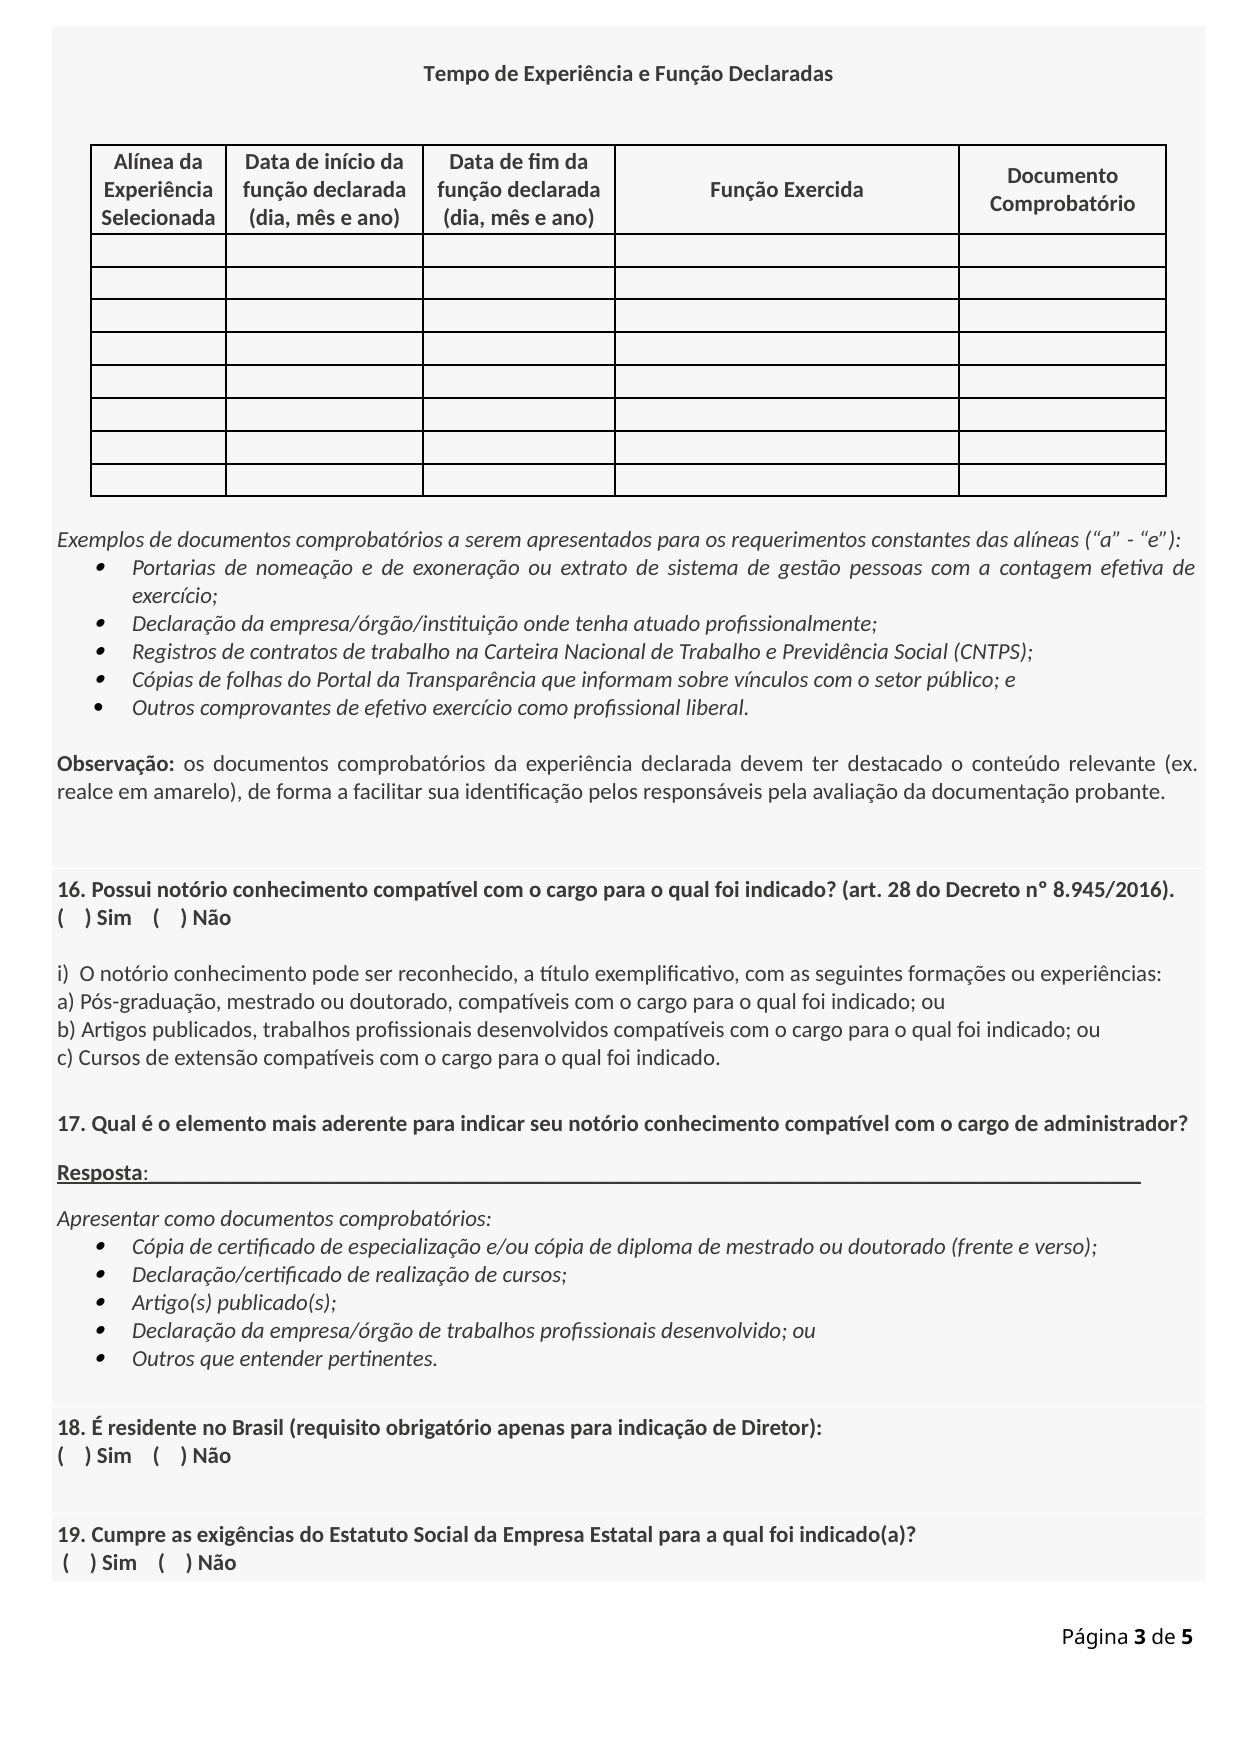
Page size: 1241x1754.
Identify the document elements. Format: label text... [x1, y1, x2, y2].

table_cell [52, 26, 1205, 868]
table_cell 16. Possui notório conhecimento compatível com o cargo para o qual foi indicado? (art. 28 do Decreto nº 8.945/2016). ( ) Sim ( ) Não i) O notório conhecimento pode ser reconhecido, a título exemplificativo, com as seguintes formações ou experiências: a) Pós-graduação, mestrado ou doutorado, compatíveis com o cargo para o qual foi indicado; ou b) Artigos publicados, trabalhos profissionais desenvolvidos compatíveis com o cargo para o qual foi indicado; ou c) Cursos de extensão compatíveis com o cargo para o qual foi indicado. 17. Qual é o elemento mais aderente para indicar seu notório conhecimento compatível com o cargo de administrador? Resposta:_______________________________________________________________________________________ Apresentar como documentos comprobatórios: Cópia de certificado de especialização e/ou cópia de diploma de mestrado ou doutorado (frente e verso); Declaração/certificado de realização de cursos; Artigo(s) publicado(s); Declaração da empresa/órgão de trabalhos profissionais desenvolvido; ou Outros que entender pertinentes. [52, 869, 1205, 1406]
table_cell 19. Cumpre as exigências do Estatuto Social da Empresa Estatal para a qual foi indicado(a)? ( ) Sim ( ) Não [52, 1514, 1205, 1581]
table_cell 18. É residente no Brasil (requisito obrigatório apenas para indicação de Diretor): ( ) Sim ( ) Não [52, 1407, 1205, 1513]
